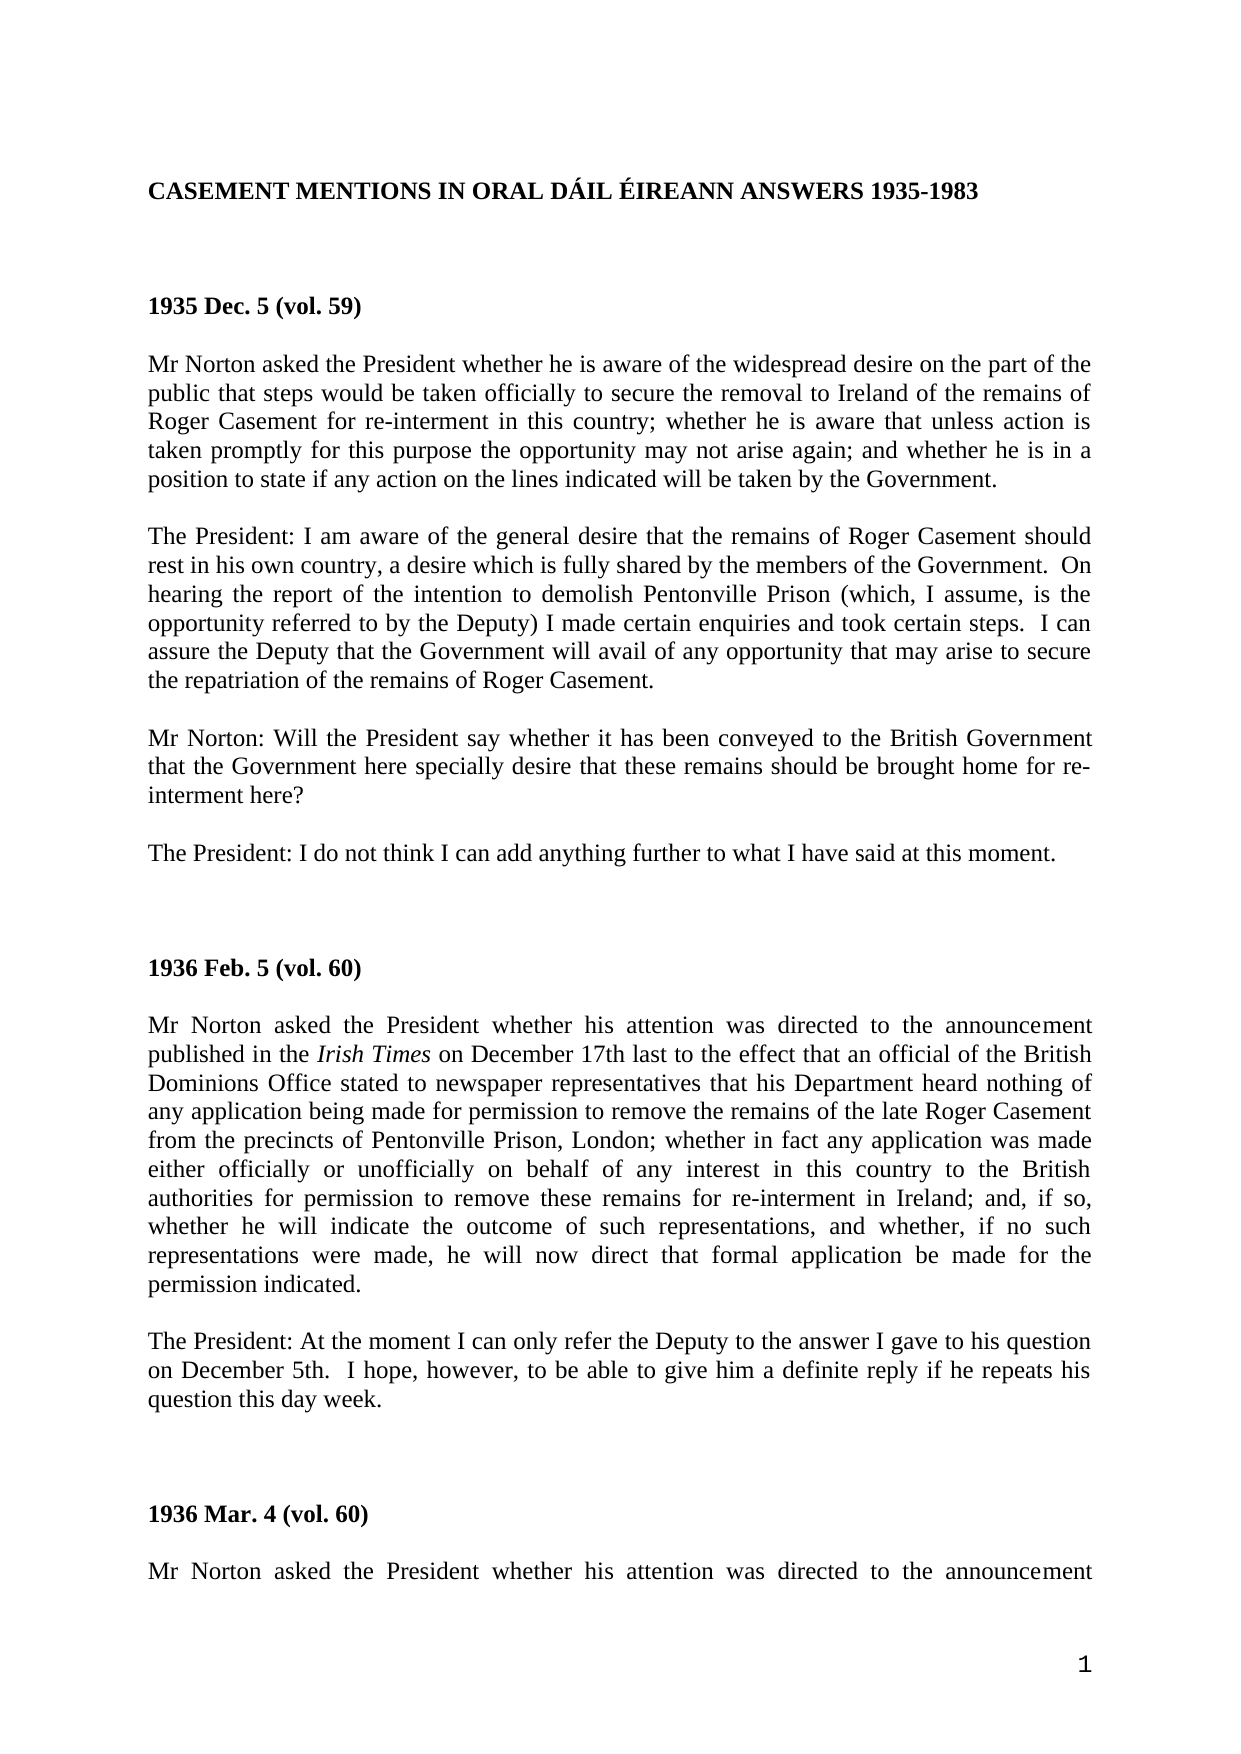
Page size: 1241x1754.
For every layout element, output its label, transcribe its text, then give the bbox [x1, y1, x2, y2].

text Mr Norton asked the President whether his attention was directed to the announcement published in the Irish Times on December 17th last to the effect that an official of the British Dominions Office stated to newspaper representatives that his Department heard nothing of any application being made for permission to remove the remains of the late Roger Casement from the precincts of Pentonville Prison, London; whether in fact any application was made either officially or unofficially on behalf of any interest in this country to the British authorities for permission to remove these remains for re-interment in Ireland; and, if so, whether he will indicate the outcome of such representations, and whether, if no such representations were made, he will now direct that formal application be made for the permission indicated. [148, 1010, 1092, 1298]
text Mr Norton asked the President whether he is aware of the widespread desire on the part of the public that steps would be taken officially to secure the removal to Ireland of the remains of Roger Casement for re-interment in this country; whether he is aware that unless action is taken promptly for this purpose the opportunity may not arise again; and whether he is in a position to state if any action on the lines indicated will be taken by the Government. [148, 349, 1092, 493]
text 1935 Dec. 5 (vol. 59) [148, 291, 1092, 320]
text The President: I do not think I can add anything further to what I have said at this moment. [148, 838, 1092, 866]
text 1936 Feb. 5 (vol. 60) [148, 953, 1092, 981]
text CASEMENT MENTIONS IN ORAL DÁIL ÉIREANN ANSWERS 1935-1983 [148, 176, 1092, 205]
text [148, 1499, 1092, 1585]
text The President: At the moment I can only refer the Deputy to the answer I gave to his question on December 5th. I hope, however, to be able to give him a definite reply if he repeats his question this day week. [148, 1326, 1092, 1413]
text The President: I am aware of the general desire that the remains of Roger Casement should rest in his own country, a desire which is fully shared by the members of the Government. On hearing the report of the intention to demolish Pentonville Prison (which, I assume, is the opportunity referred to by the Deputy) I made certain enquiries and took certain steps. I can assure the Deputy that the Government will avail of any opportunity that may arise to secure the repatriation of the remains of Roger Casement. [148, 521, 1092, 694]
text Mr Norton: Will the President say whether it has been conveyed to the British Government that the Government here specially desire that these remains should be brought home for re-interment here? [148, 723, 1092, 809]
